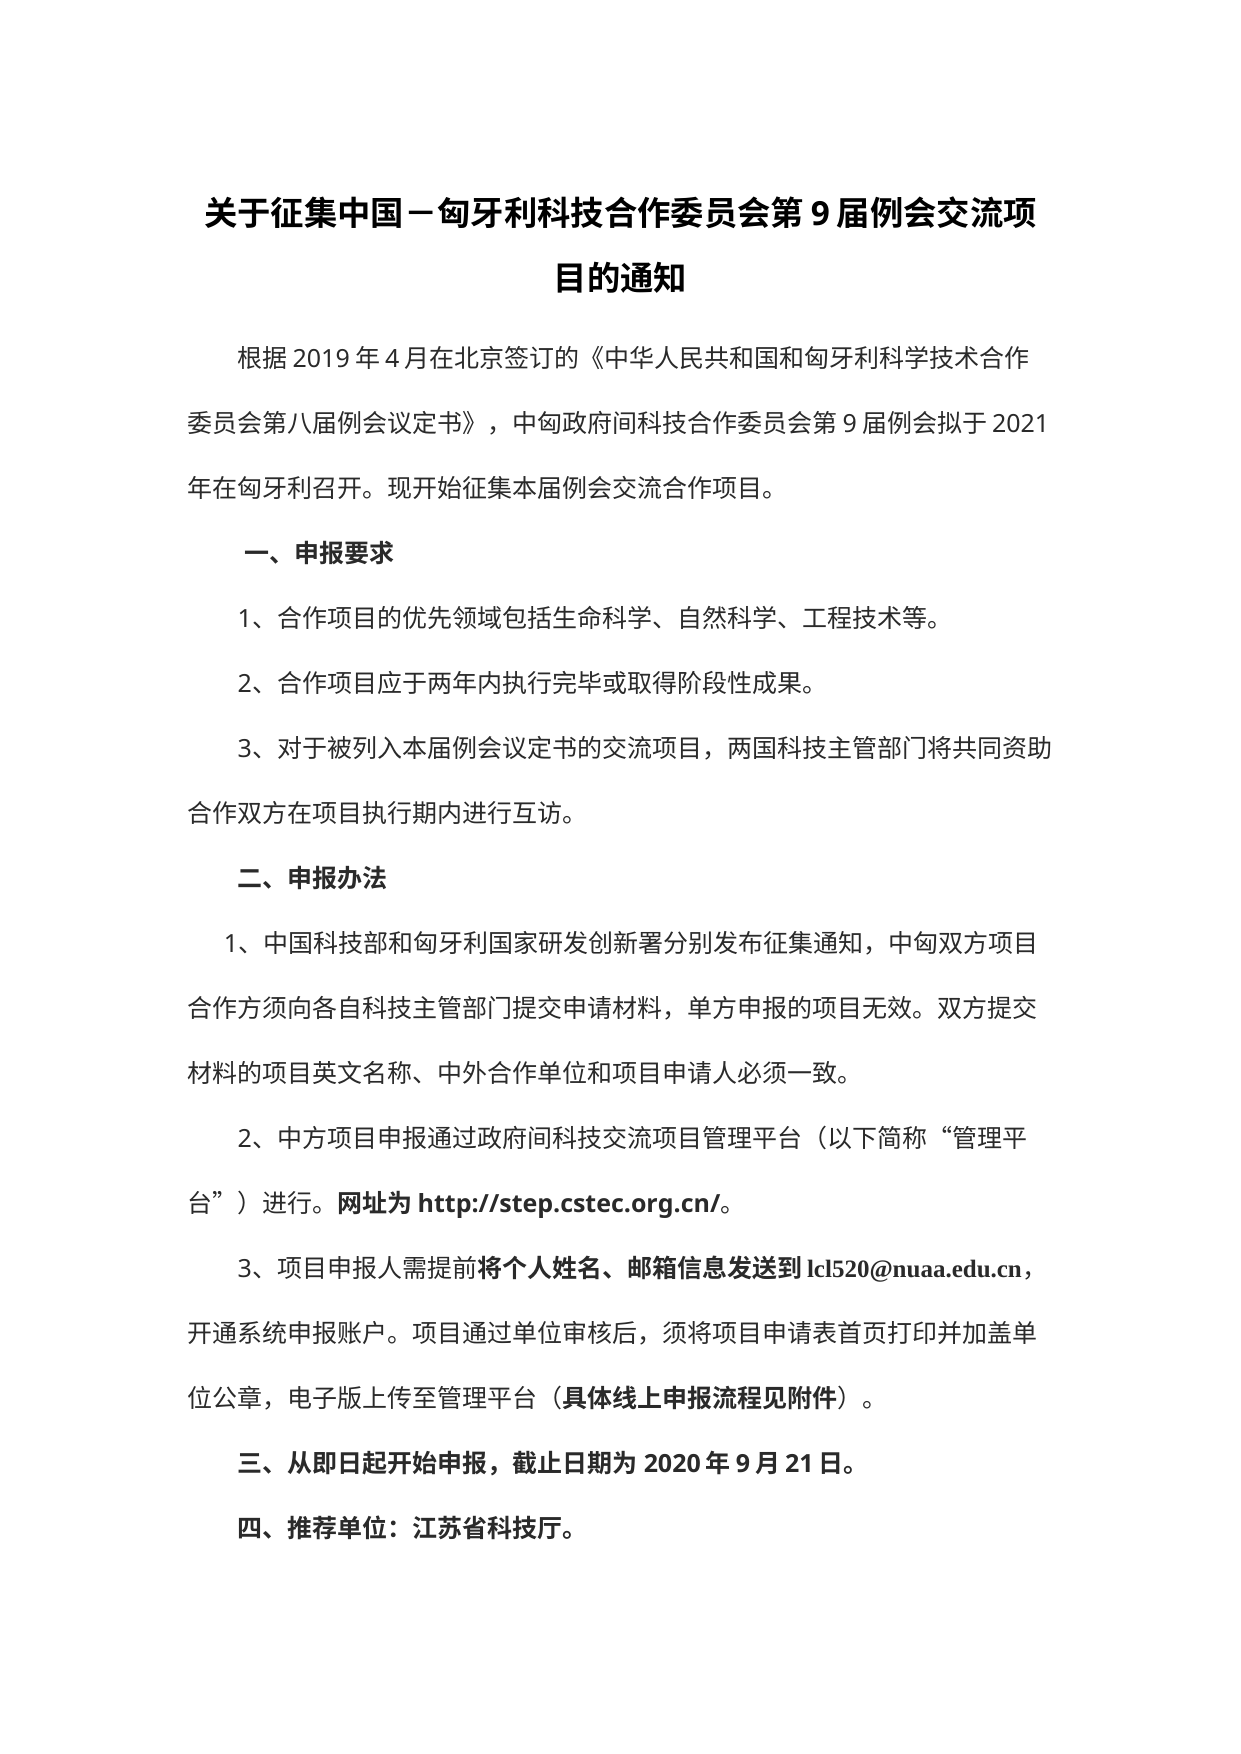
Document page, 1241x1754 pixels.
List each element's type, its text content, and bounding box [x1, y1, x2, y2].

text 关于征集中国－匈牙利科技合作委员会第9届例会交流项目的通知 [187, 178, 1053, 308]
text 根据2019年4月在北京签订的《中华人民共和国和匈牙利科学技术合作委员会第八届例会议定书》，中匈政府间科技合作委员会第9届例会拟于2021年在匈牙利召开。现开始征集本届例会交流合作项目。 [187, 324, 1053, 519]
text 2、合作项目应于两年内执行完毕或取得阶段性成果。 [187, 649, 1053, 714]
text 2、中方项目申报通过政府间科技交流项目管理平台（以下简称“管理平台”）进行。网址为http://step.cstec.org.cn/。 [187, 1104, 1053, 1234]
text 3、对于被列入本届例会议定书的交流项目，两国科技主管部门将共同资助合作双方在项目执行期内进行互访。 二、申报办法 1、中国科技部和匈牙利国家研发创新署分别发布征集通知，中匈双方项目合作方须向各自科技主管部门提交申请材料，单方申报的项目无效。双方提交材料的项目英文名称、中外合作单位和项目申请人必须一致。 [187, 714, 1053, 1104]
text 一、申报要求 1、合作项目的优先领域包括生命科学、自然科学、工程技术等。 [187, 519, 1053, 649]
text 三、从即日起开始申报，截止日期为 2020年9月21日。 [187, 1429, 1053, 1494]
text 四、推荐单位：江苏省科技厅。 [187, 1494, 1053, 1559]
text 3、项目申报人需提前将个人姓名、邮箱信息发送到lcl520@nuaa.edu.cn，开通系统申报账户。项目通过单位审核后，须将项目申请表首页打印并加盖单位公章，电子版上传至管理平台（具体线上申报流程见附件）。 [187, 1234, 1053, 1429]
